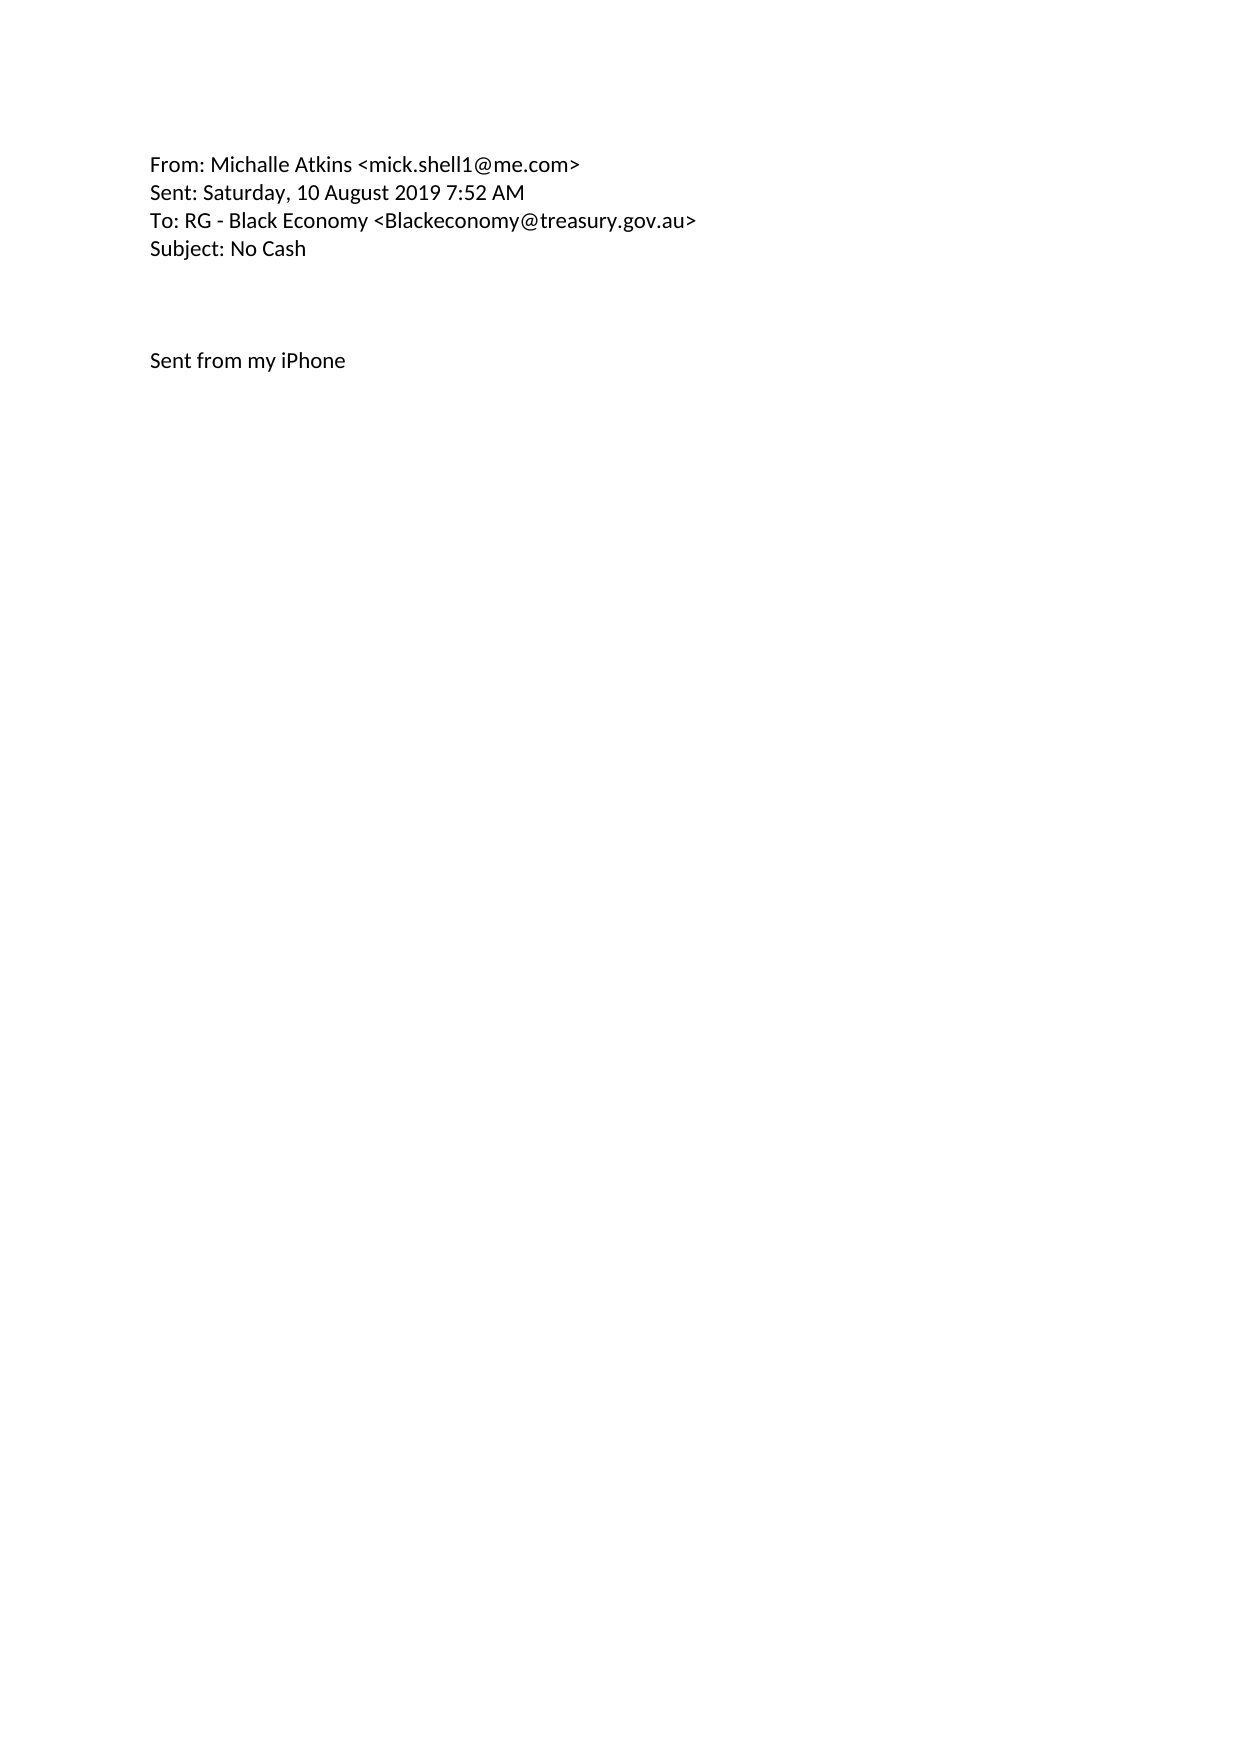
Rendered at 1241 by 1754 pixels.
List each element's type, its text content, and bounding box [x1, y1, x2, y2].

text From: Michalle Atkins <mick.shell1@me.com> Sent: Saturday, 10 August 2019 7:52 AM To: RG - Black Economy <Blackeconomy@treasury.gov.au> Subject: No Cash [150, 150, 1090, 262]
text Sent from my iPhone [150, 346, 1090, 374]
